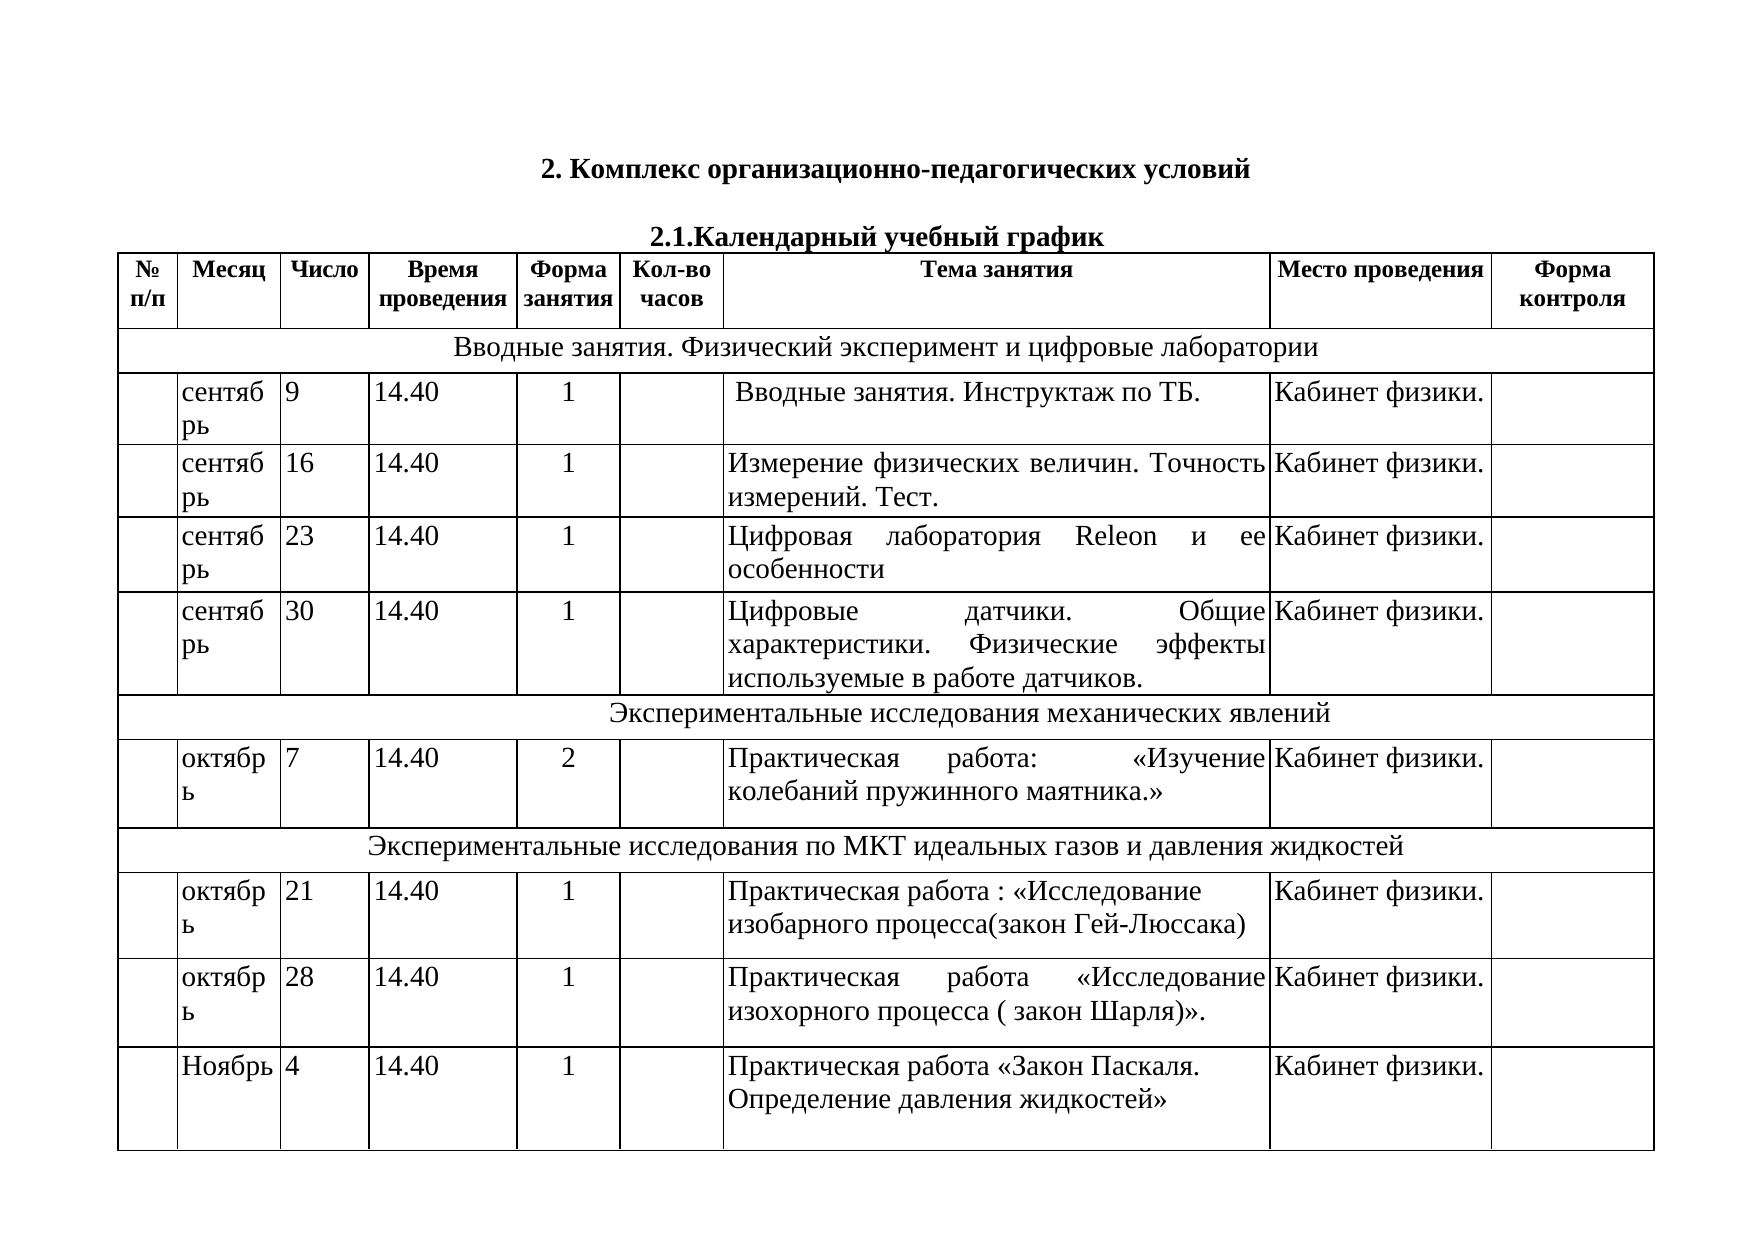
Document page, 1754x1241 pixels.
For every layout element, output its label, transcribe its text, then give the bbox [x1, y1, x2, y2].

table_cell 14.40 [370, 374, 516, 444]
table_cell [119, 873, 177, 957]
table_cell Практическая работа: «Изучение колебаний пружинного маятника.» [724, 740, 1269, 827]
table_cell 14.40 [370, 873, 516, 957]
table_cell 1 [518, 445, 619, 516]
table_cell [119, 445, 177, 516]
table_cell 1 [518, 959, 619, 1046]
table_cell [621, 959, 723, 1046]
table_cell 14.40 [370, 518, 516, 591]
table_cell [119, 374, 177, 444]
table_cell [119, 593, 177, 694]
table_cell 14.40 [370, 959, 516, 1046]
table_cell Практическая работа «Исследование изохорного процесса ( закон Шарля)». [724, 959, 1269, 1046]
table_cell Практическая работа «Закон Паскаля. Определение давления жидкостей» [724, 1048, 1269, 1149]
table_cell [1492, 740, 1653, 827]
table_cell 4 [281, 1048, 368, 1149]
table_cell [1492, 445, 1653, 516]
table_cell Кабинет физики. [1271, 873, 1491, 957]
table_cell сентябрь [178, 593, 280, 694]
table_header Месяц [178, 254, 280, 328]
table_header Кол-во часов [621, 254, 723, 328]
table_cell 14.40 [370, 445, 516, 516]
table_cell [621, 374, 723, 444]
table_cell 1 [518, 374, 619, 444]
table_header № п/п [119, 254, 177, 328]
table_cell [621, 518, 723, 591]
table_cell Цифровая лаборатория Releon и ее особенности [724, 518, 1269, 591]
table_cell 14.40 [370, 740, 516, 827]
table_cell [119, 959, 177, 1046]
table_cell [119, 1048, 177, 1149]
table_cell Ноябрь [178, 1048, 280, 1149]
table_cell Кабинет физики. [1271, 593, 1491, 694]
table_cell Кабинет физики. [1271, 1048, 1491, 1149]
table_cell Вводные занятия. Физический эксперимент и цифровые лаборатории [119, 329, 1653, 372]
table_cell октябрь [178, 873, 280, 957]
table_cell 23 [281, 518, 368, 591]
table_cell Кабинет физики. [1271, 445, 1491, 516]
table_cell [621, 445, 723, 516]
table_cell 2 [518, 740, 619, 827]
table_cell сентябрь [178, 518, 280, 591]
table_cell 9 [281, 374, 368, 444]
table_cell Кабинет физики. [1271, 740, 1491, 827]
table_cell [1492, 518, 1653, 591]
table_cell 28 [281, 959, 368, 1046]
table_cell Кабинет физики. [1271, 959, 1491, 1046]
table_cell [1492, 1048, 1653, 1149]
table_cell [621, 873, 723, 957]
table_header Тема занятия [724, 254, 1269, 328]
table_cell октябрь [178, 740, 280, 827]
table_cell октябрь [178, 959, 280, 1046]
table_cell сентябрь [178, 374, 280, 444]
table_cell Кабинет физики. [1271, 374, 1491, 444]
table_cell 1 [518, 593, 619, 694]
table_cell [1492, 593, 1653, 694]
text 2.1.Календарный учебный график [118, 219, 1636, 252]
table_cell Цифровые датчики. Общие характеристики. Физические эффекты используемые в работе датчиков. [724, 593, 1269, 694]
table_cell 14.40 [370, 1048, 516, 1149]
table_cell [1492, 873, 1653, 957]
table_cell 7 [281, 740, 368, 827]
table_cell 1 [518, 518, 619, 591]
table_cell 21 [281, 873, 368, 957]
table_header Число [281, 254, 368, 328]
table_header Время проведения [370, 254, 516, 328]
table_cell [1492, 374, 1653, 444]
table_cell 30 [281, 593, 368, 694]
table_cell [621, 740, 723, 827]
table_cell Измерение физических величин. Точность измерений. Тест. [724, 445, 1269, 516]
table_cell [621, 593, 723, 694]
table_cell 1 [518, 873, 619, 957]
table_cell [119, 740, 177, 827]
table_header Место проведения [1271, 254, 1491, 328]
table_header Форма контроля [1492, 254, 1653, 328]
table_cell Кабинет физики. [1271, 518, 1491, 591]
table_cell 1 [518, 1048, 619, 1149]
table_cell [119, 518, 177, 591]
table_cell сентябрь [178, 445, 280, 516]
table_cell Вводные занятия. Инструктаж по ТБ. Как изучают явления в природе [724, 374, 1269, 444]
table_cell [621, 1048, 723, 1149]
table_cell 16 [281, 445, 368, 516]
table_cell Экспериментальные исследования механических явлений [119, 696, 1653, 738]
table_cell 14.40 [370, 593, 516, 694]
table_cell Практическая работа : «Исследование изобарного процесса(закон Гей-Люссака) [724, 873, 1269, 957]
table_cell Экспериментальные исследования по МКТ идеальных газов и давления жидкостей [119, 829, 1653, 872]
table_header Форма занятия [518, 254, 619, 328]
text 2. Комплекс организационно-педагогических условий [156, 152, 1636, 185]
table_cell [1492, 959, 1653, 1046]
